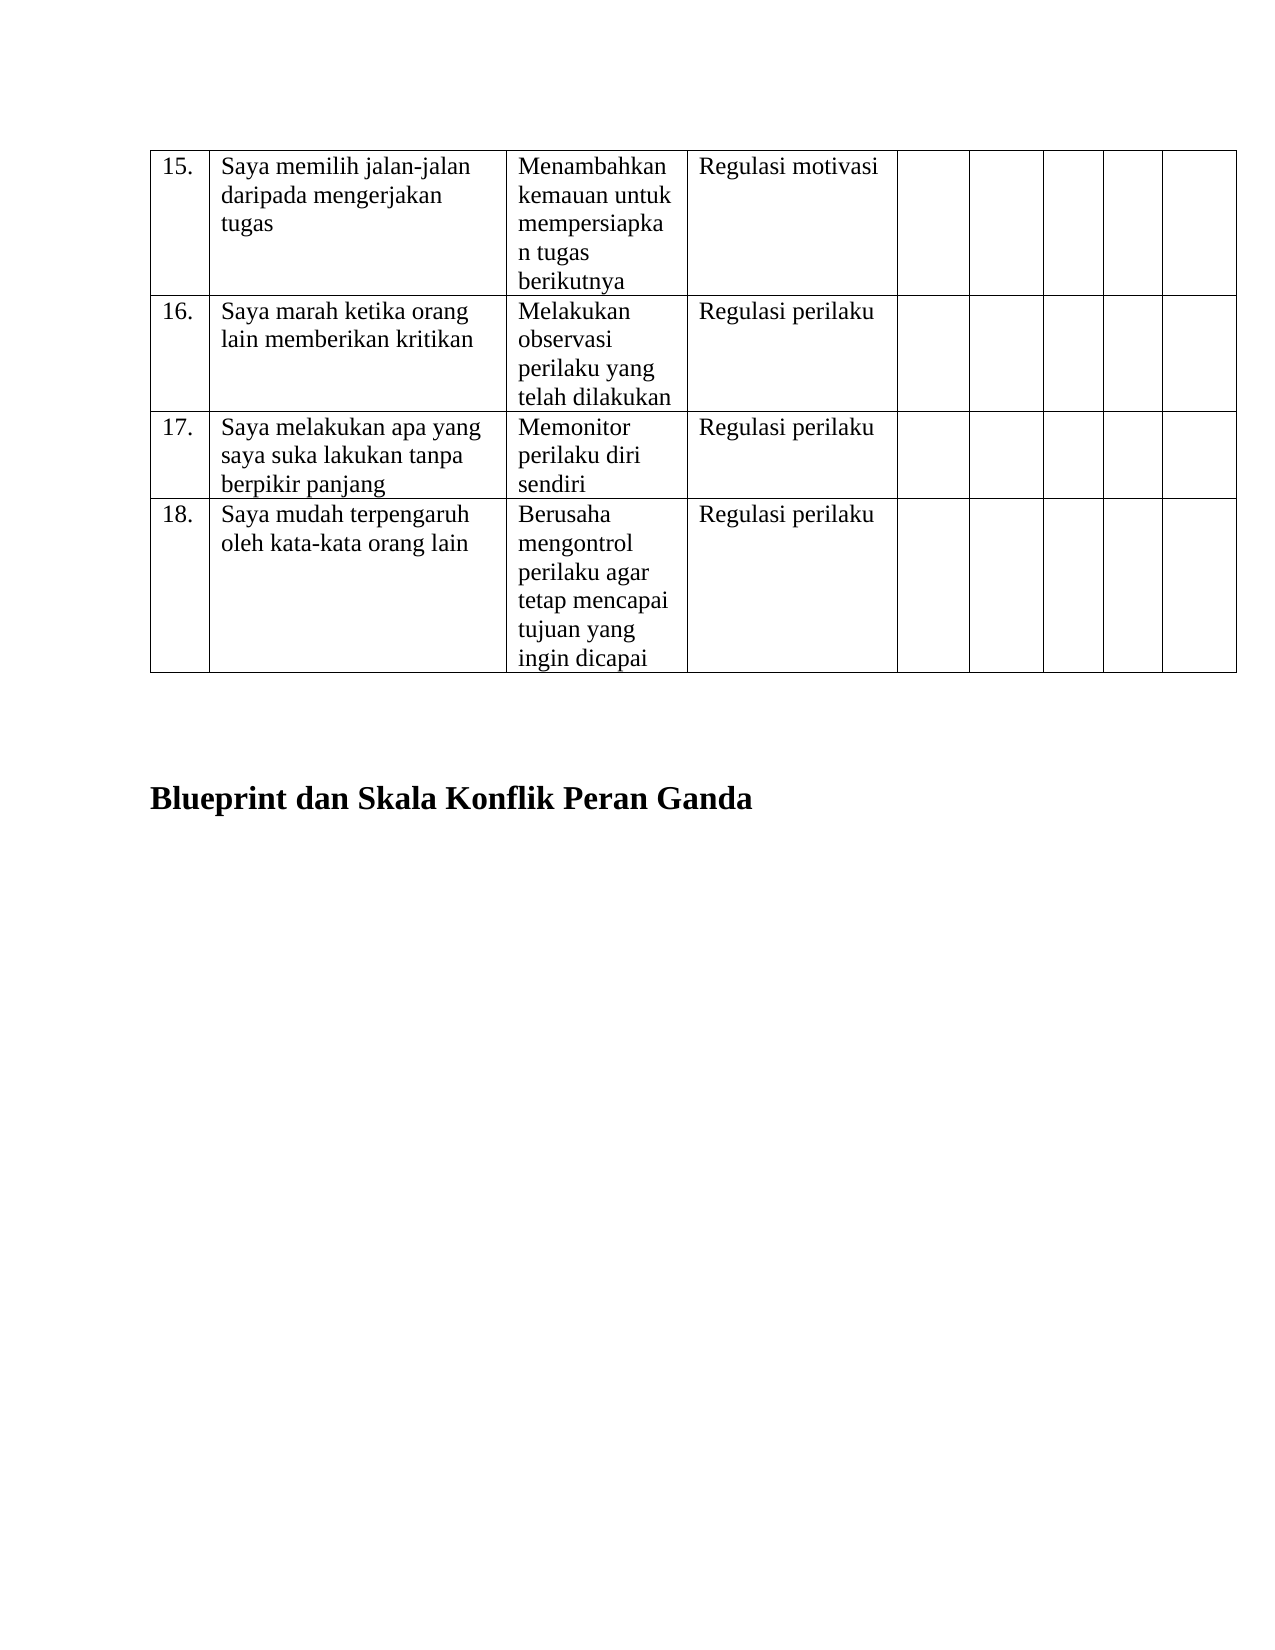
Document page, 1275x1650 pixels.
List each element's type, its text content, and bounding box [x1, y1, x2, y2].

table_cell [1044, 499, 1103, 672]
table_cell Memonitor perilaku diri sendiri [507, 412, 687, 498]
table_cell [1163, 151, 1236, 295]
table_cell [1104, 499, 1162, 672]
table_cell [1104, 151, 1162, 295]
table_cell [898, 296, 969, 411]
table_cell [898, 412, 969, 498]
table_cell [970, 412, 1043, 498]
table_cell 15. [151, 151, 209, 295]
table_cell 18. [151, 499, 209, 672]
table_cell Melakukan observasi perilaku yang telah dilakukan [507, 296, 687, 411]
table_cell [970, 499, 1043, 672]
table_cell [898, 151, 969, 295]
table_cell Saya marah ketika orang lain memberikan kritikan [210, 296, 506, 411]
table_cell Berusaha mengontrol perilaku agar tetap mencapai tujuan yang ingin dicapai [507, 499, 687, 672]
table_cell Regulasi perilaku [688, 412, 897, 498]
table_cell [1104, 296, 1162, 411]
table_cell Menambahkan kemauan untuk mempersiapkan tugas berikutnya [507, 151, 687, 295]
table_cell [970, 151, 1043, 295]
table_cell 16. [151, 296, 209, 411]
table_cell [1044, 296, 1103, 411]
table_cell Regulasi motivasi [688, 151, 897, 295]
table_cell [1044, 412, 1103, 498]
table_cell 17. [151, 412, 209, 498]
table_cell [1044, 151, 1103, 295]
table_cell [1104, 412, 1162, 498]
text Blueprint dan Skala Konflik Peran Ganda [150, 778, 1125, 817]
table_cell Saya melakukan apa yang saya suka lakukan tanpa berpikir panjang [210, 412, 506, 498]
table_cell [898, 499, 969, 672]
table_cell [1163, 296, 1236, 411]
table_cell Saya memilih jalan-jalan daripada mengerjakan tugas [210, 151, 506, 295]
table_cell [970, 296, 1043, 411]
table_cell Saya mudah terpengaruh oleh kata-kata orang lain [210, 499, 506, 672]
table_cell [1163, 499, 1236, 672]
table_cell Regulasi perilaku [688, 499, 897, 672]
table_cell Regulasi perilaku [688, 296, 897, 411]
table_cell [1163, 412, 1236, 498]
